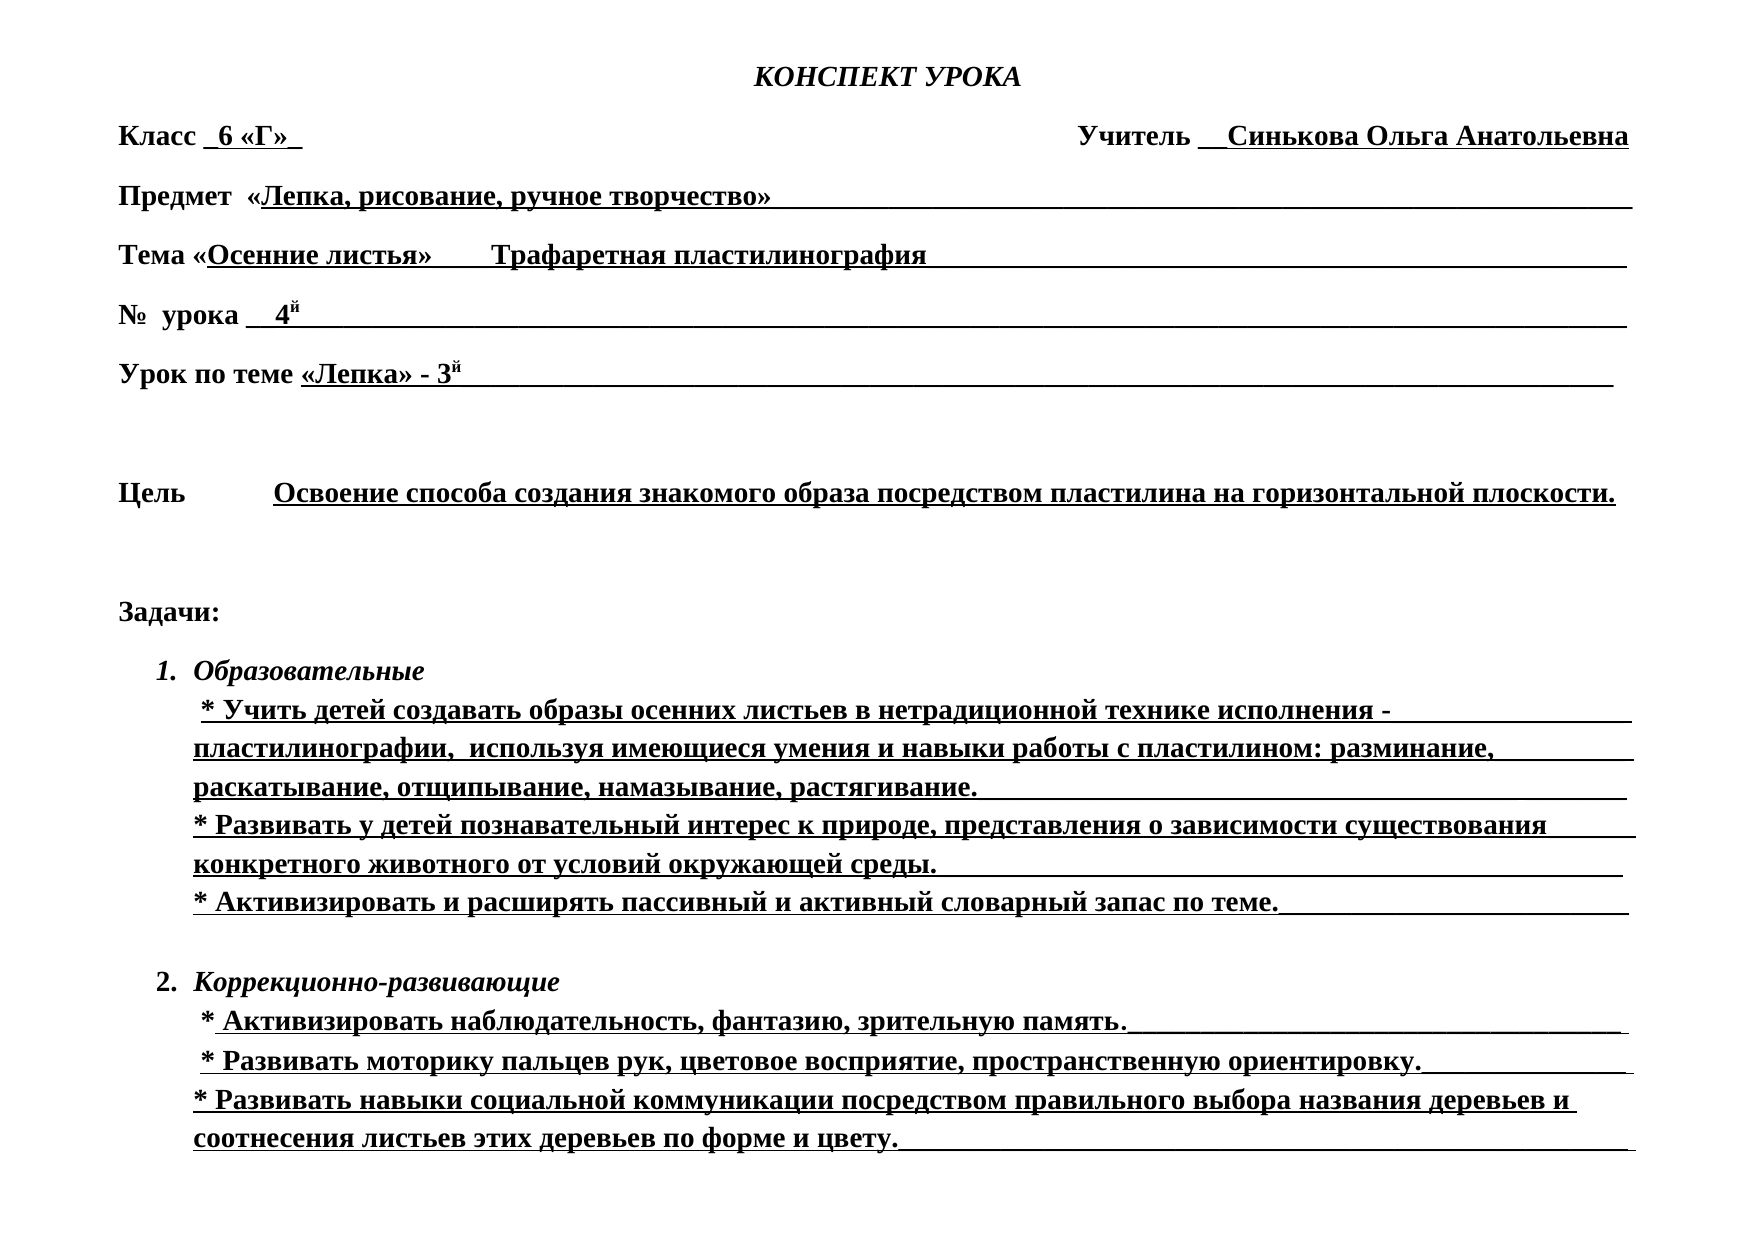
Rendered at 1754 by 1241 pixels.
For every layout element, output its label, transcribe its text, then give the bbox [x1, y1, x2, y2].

list * Развивать навыки социальной коммуникации посредством правильного выбора названия деревьев и соотнесения листьев этих деревьев по форме и цвету.__________________________________________________ [193, 1082, 1636, 1150]
text КОНСПЕКТ УРОКА [118, 59, 1636, 93]
list Образовательные [156, 653, 1636, 687]
text Предмет «Лепка, рисование, ручное творчество»___________________________________________________________ [118, 178, 1636, 211]
text № урока __4й___________________________________________________________________________________________ [118, 297, 1636, 331]
list * Учить детей создавать образы осенних листьев в нетрадиционной технике исполнения -________________ пластилинографии, используя имеющиеся умения и навыки работы с пластилином: разминание,_________ раскатывание, отщипывание, намазывание, растягивание._____________________________________ _______ [193, 692, 1636, 802]
list * Активизировать и расширять пассивный и активный словарный запас по теме.________________________ [193, 884, 1636, 918]
text Урок по теме «Лепка» - 3й_______________________________________________________________________________ [118, 356, 1636, 390]
text Тема «Осенние листья»____Трафаретная пластилинография________________________________________________ [118, 237, 1636, 271]
list * Развивать моторику пальцев рук, цветовое восприятие, пространственную ориентировку.______________ [193, 1043, 1636, 1077]
text Цель Освоение способа создания знакомого образа посредством пластилина на горизонтальной плоскости. [118, 475, 1636, 509]
text Класс _6 «Г»_ Учитель __Синькова Ольга Анатольевна [118, 118, 1636, 152]
list * Развивать у детей познавательный интерес к природе, представления о зависимости существования______ конкретного животного от условий окружающей среды._______________________________________________ [193, 807, 1636, 836]
text Задачи: [118, 594, 1636, 627]
list * Активизировать наблюдательность, фантазию, зрительную память.__________________________________ [193, 1002, 1636, 1038]
list Коррекционно-развивающие [156, 964, 1636, 997]
list * Развивать у детей познавательный интерес к природе, представления о зависимости существования______ конкретного животного от условий окружающей среды._______________________________________________ [193, 838, 1636, 879]
